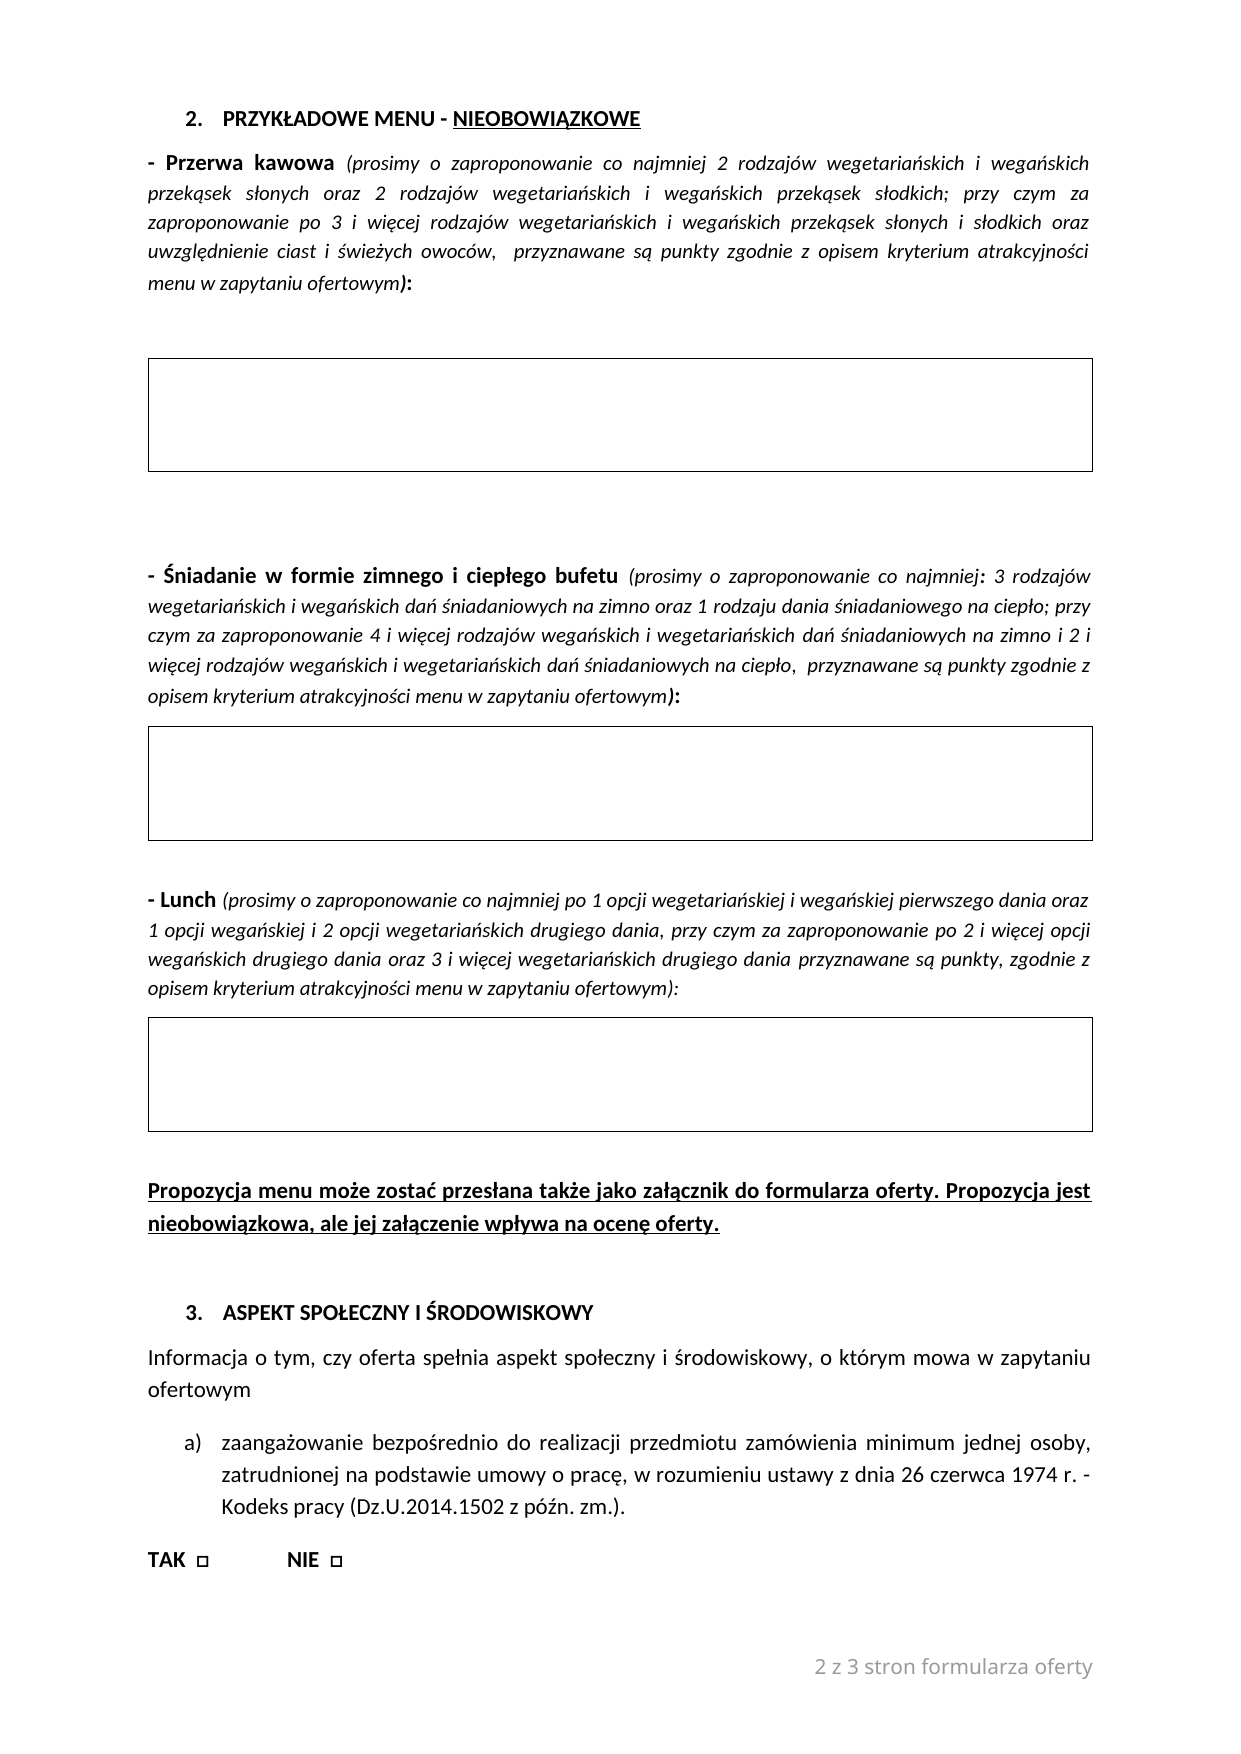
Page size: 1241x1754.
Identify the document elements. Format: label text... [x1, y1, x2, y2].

table_header [149, 727, 1092, 840]
text - Przerwa kawowa (prosimy o zaproponowanie co najmniej 2 rodzajów wegetariańskich i wegańskich przekąsek słonych oraz 2 rodzajów wegetariańskich i wegańskich przekąsek słodkich; przy czym za zaproponowanie po 3 i więcej rodzajów wegetariańskich i wegańskich przekąsek słonych i słodkich oraz uwzględnienie ciast i świeżych owoców, przyznawane są punkty zgodnie z opisem kryterium atrakcyjności menu w zapytaniu ofertowym): [148, 148, 1093, 296]
list zaangażowanie bezpośrednio do realizacji przedmiotu zamówienia minimum jednej osoby, zatrudnionej na podstawie umowy o pracę, w rozumieniu ustawy z dnia 26 czerwca 1974 r. - Kodeks pracy (Dz.U.2014.1502 z późn. zm.). [184, 1428, 1093, 1520]
list ASPEKT SPOŁECZNY I ŚRODOWISKOWY [185, 1298, 1093, 1326]
text - Śniadanie w formie zimnego i ciepłego bufetu (prosimy o zaproponowanie co najmniej: 3 rodzajów wegetariańskich i wegańskich dań śniadaniowych na zimno oraz 1 rodzaju dania śniadaniowego na ciepło; przy czym za zaproponowanie 4 i więcej rodzajów wegańskich i wegetariańskich dań śniadaniowych na zimno i 2 i więcej rodzajów wegańskich i wegetariańskich dań śniadaniowych na ciepło, przyznawane są punkty zgodnie z opisem kryterium atrakcyjności menu w zapytaniu ofertowym): [148, 562, 1093, 709]
table_header [149, 1018, 1092, 1131]
text TAK □ NIE □ [148, 1545, 1093, 1573]
text Informacja o tym, czy oferta spełnia aspekt społeczny i środowiskowy, o którym mowa w zapytaniu ofertowym [148, 1343, 1093, 1403]
text Propozycja menu może zostać przesłana także jako załącznik do formularza oferty. Propozycja jest nieobowiązkowa, ale jej załączenie wpływa na ocenę oferty. [148, 1177, 1093, 1237]
text - Lunch (prosimy o zaproponowanie co najmniej po 1 opcji wegetariańskiej i wegańskiej pierwszego dania oraz 1 opcji wegańskiej i 2 opcji wegetariańskich drugiego dania, przy czym za zaproponowanie po 2 i więcej opcji wegańskich drugiego dania oraz 3 i więcej wegetariańskich drugiego dania przyznawane są punkty, zgodnie z opisem kryterium atrakcyjności menu w zapytaniu ofertowym): [148, 885, 1093, 1001]
table_header [149, 359, 1092, 471]
list PRZYKŁADOWE MENU - NIEOBOWIĄZKOWE [185, 104, 1093, 132]
